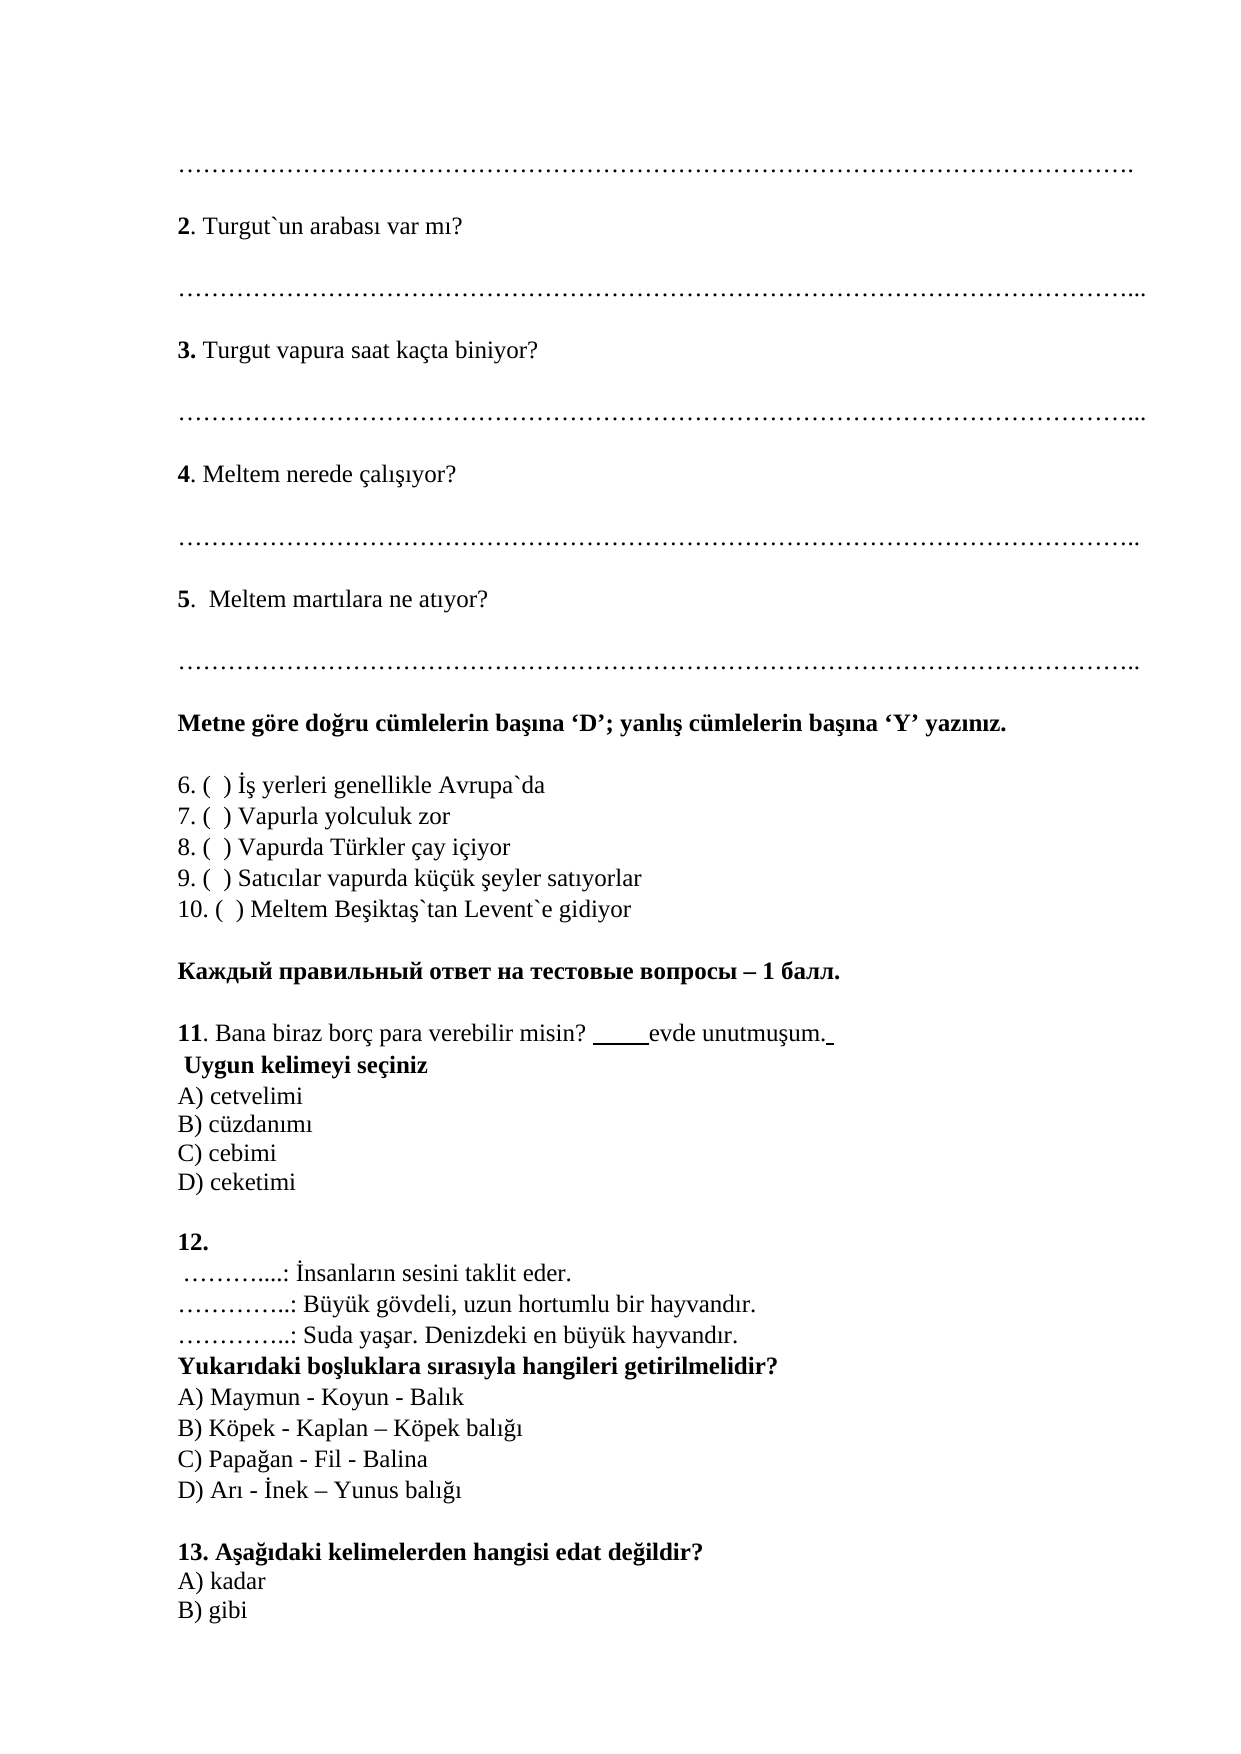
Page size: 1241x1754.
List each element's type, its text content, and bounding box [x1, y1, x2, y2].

text …………..: Büyük gövdeli, uzun hortumlu bir hayvandır. [177, 1289, 1152, 1318]
text 7. ( ) Vapurla yolculuk zor [177, 801, 1152, 830]
text ……………………………………………………………………………………………………... [177, 273, 1152, 302]
text 9. ( ) Satıcılar vapurda küçük şeyler satıyorlar [177, 863, 1152, 892]
text C) Papağan - Fil - Balina [177, 1444, 1152, 1473]
text 6. ( ) İş yerleri genellikle Avrupa`da [177, 770, 1152, 799]
text 13. Aşağıdaki kelimelerden hangisi edat değildir? [177, 1537, 1152, 1566]
text Uygun kelimeyi seçiniz [177, 1050, 1152, 1078]
text A) Maymun - Koyun - Balık [177, 1382, 1152, 1411]
text ……………………………………………………………………………………………………... [177, 397, 1152, 426]
text C) cebimi [177, 1138, 1152, 1167]
text 12. [177, 1227, 1152, 1256]
text ………....: İnsanların sesini taklit eder. [177, 1258, 1152, 1287]
text 5. Meltem martılara ne atıyor? [177, 584, 1152, 612]
text 2. Turgut`un arabası var mı? [177, 211, 1152, 240]
text D) Arı - İnek – Yunus balığı [177, 1475, 1152, 1504]
text 3. Turgut vapura saat kaçta biniyor? [177, 335, 1152, 364]
text B) Köpek - Kaplan – Köpek balığı [177, 1413, 1152, 1442]
text 10. ( ) Meltem Beşiktaş`tan Levent`e gidiyor [177, 894, 1152, 923]
text 4. Meltem nerede çalışıyor? [177, 459, 1152, 488]
text ……………………………………………………………………………………………………. [177, 149, 1152, 178]
text …………..: Suda yaşar. Denizdeki en büyük hayvandır. [177, 1320, 1152, 1349]
text …………………………………………………………………………………………………….. [177, 522, 1152, 550]
text …………………………………………………………………………………………………….. [177, 646, 1152, 674]
text 8. ( ) Vapurda Türkler çay içiyor [177, 832, 1152, 861]
text A) cetvelimi [177, 1081, 1152, 1109]
text 11. Bana biraz borç para verebilir misin? evde unutmuşum. [177, 1018, 1152, 1047]
text B) cüzdanımı [177, 1109, 1152, 1138]
text B) gibi [177, 1595, 1152, 1623]
text Metne göre doğru cümlelerin başına ‘D’; yanlış cümlelerin başına ‘Y’ yazınız. [177, 708, 1152, 737]
text A) kadar [177, 1566, 1152, 1595]
text Каждый правильный ответ на тестовые вопросы – 1 балл. [177, 956, 1152, 985]
text D) ceketimi [177, 1167, 1152, 1196]
text Yukarıdaki boşluklara sırasıyla hangileri getirilmelidir? [177, 1351, 1152, 1380]
